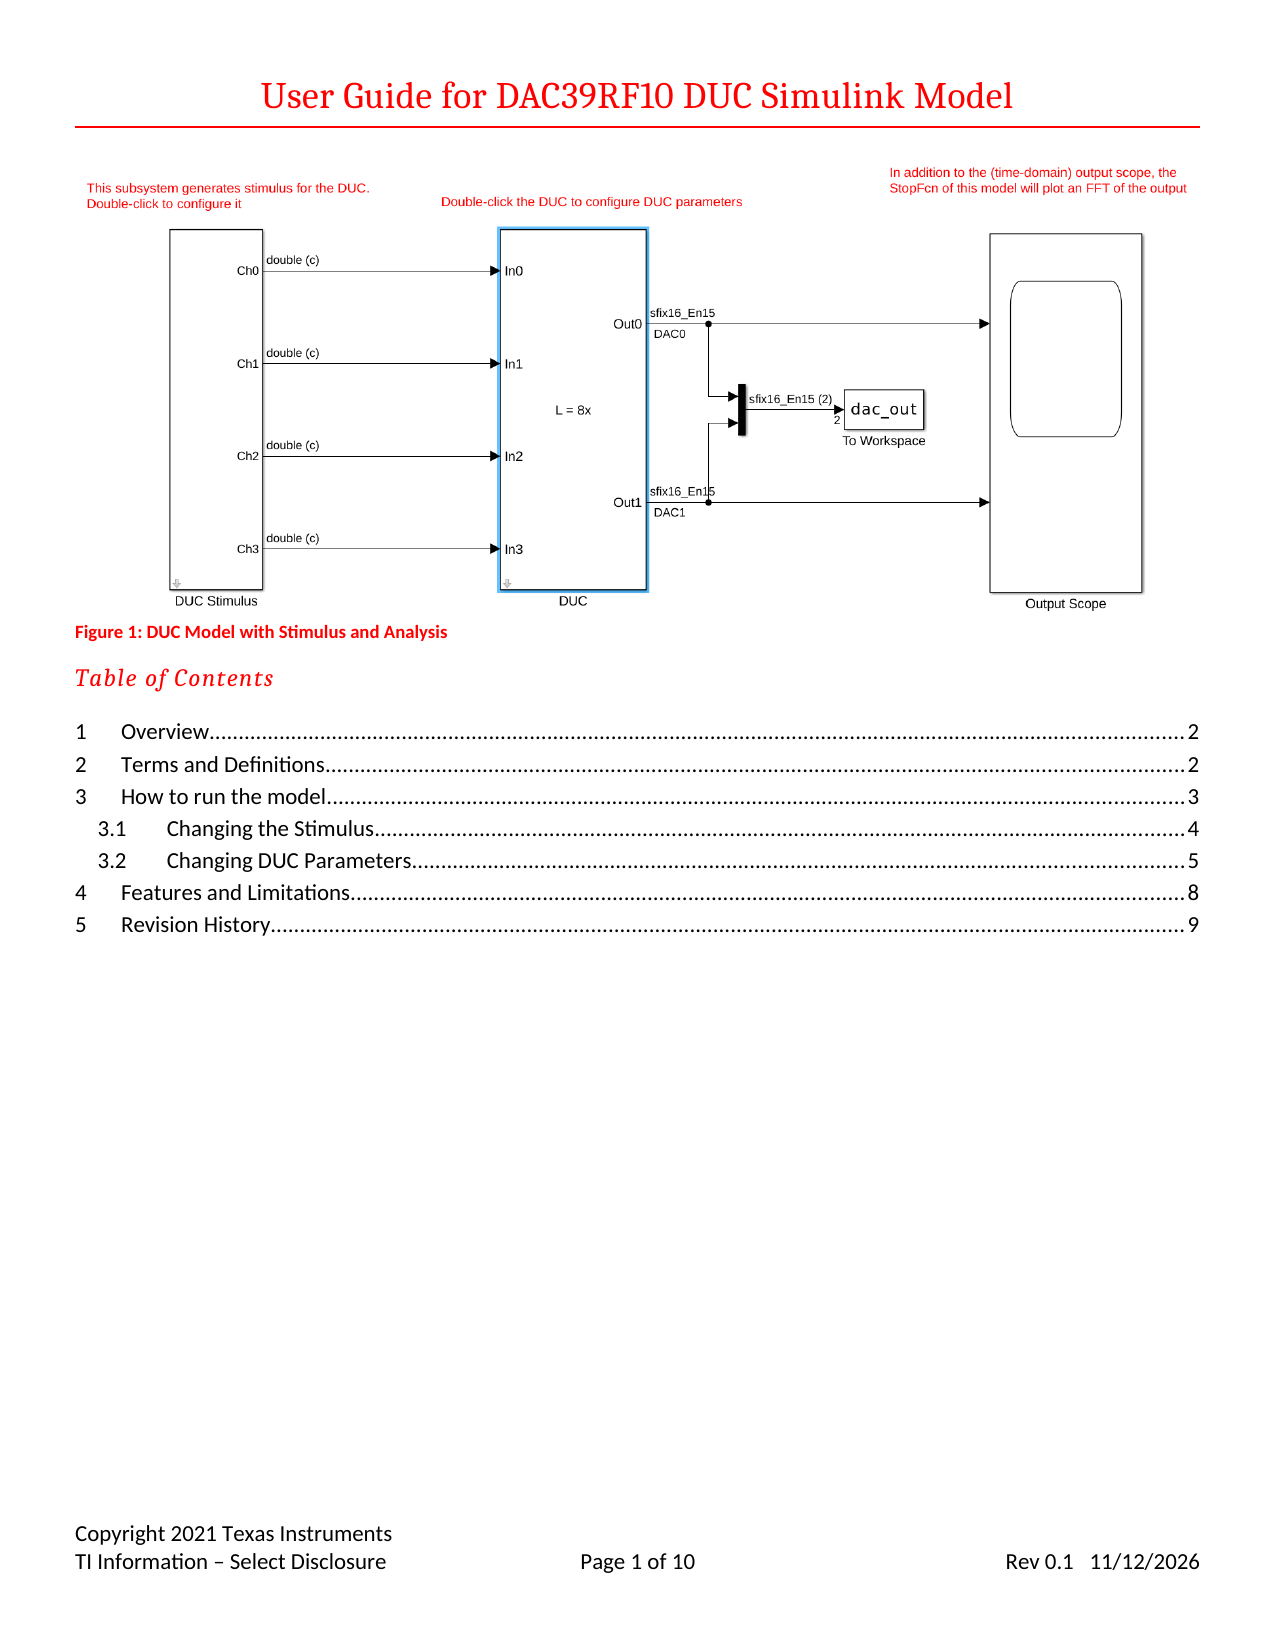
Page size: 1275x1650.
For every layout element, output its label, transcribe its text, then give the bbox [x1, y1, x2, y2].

title User Guide for DAC39RF10 DUC Simulink Model [75, 75, 1200, 126]
picture [75, 159, 1200, 620]
